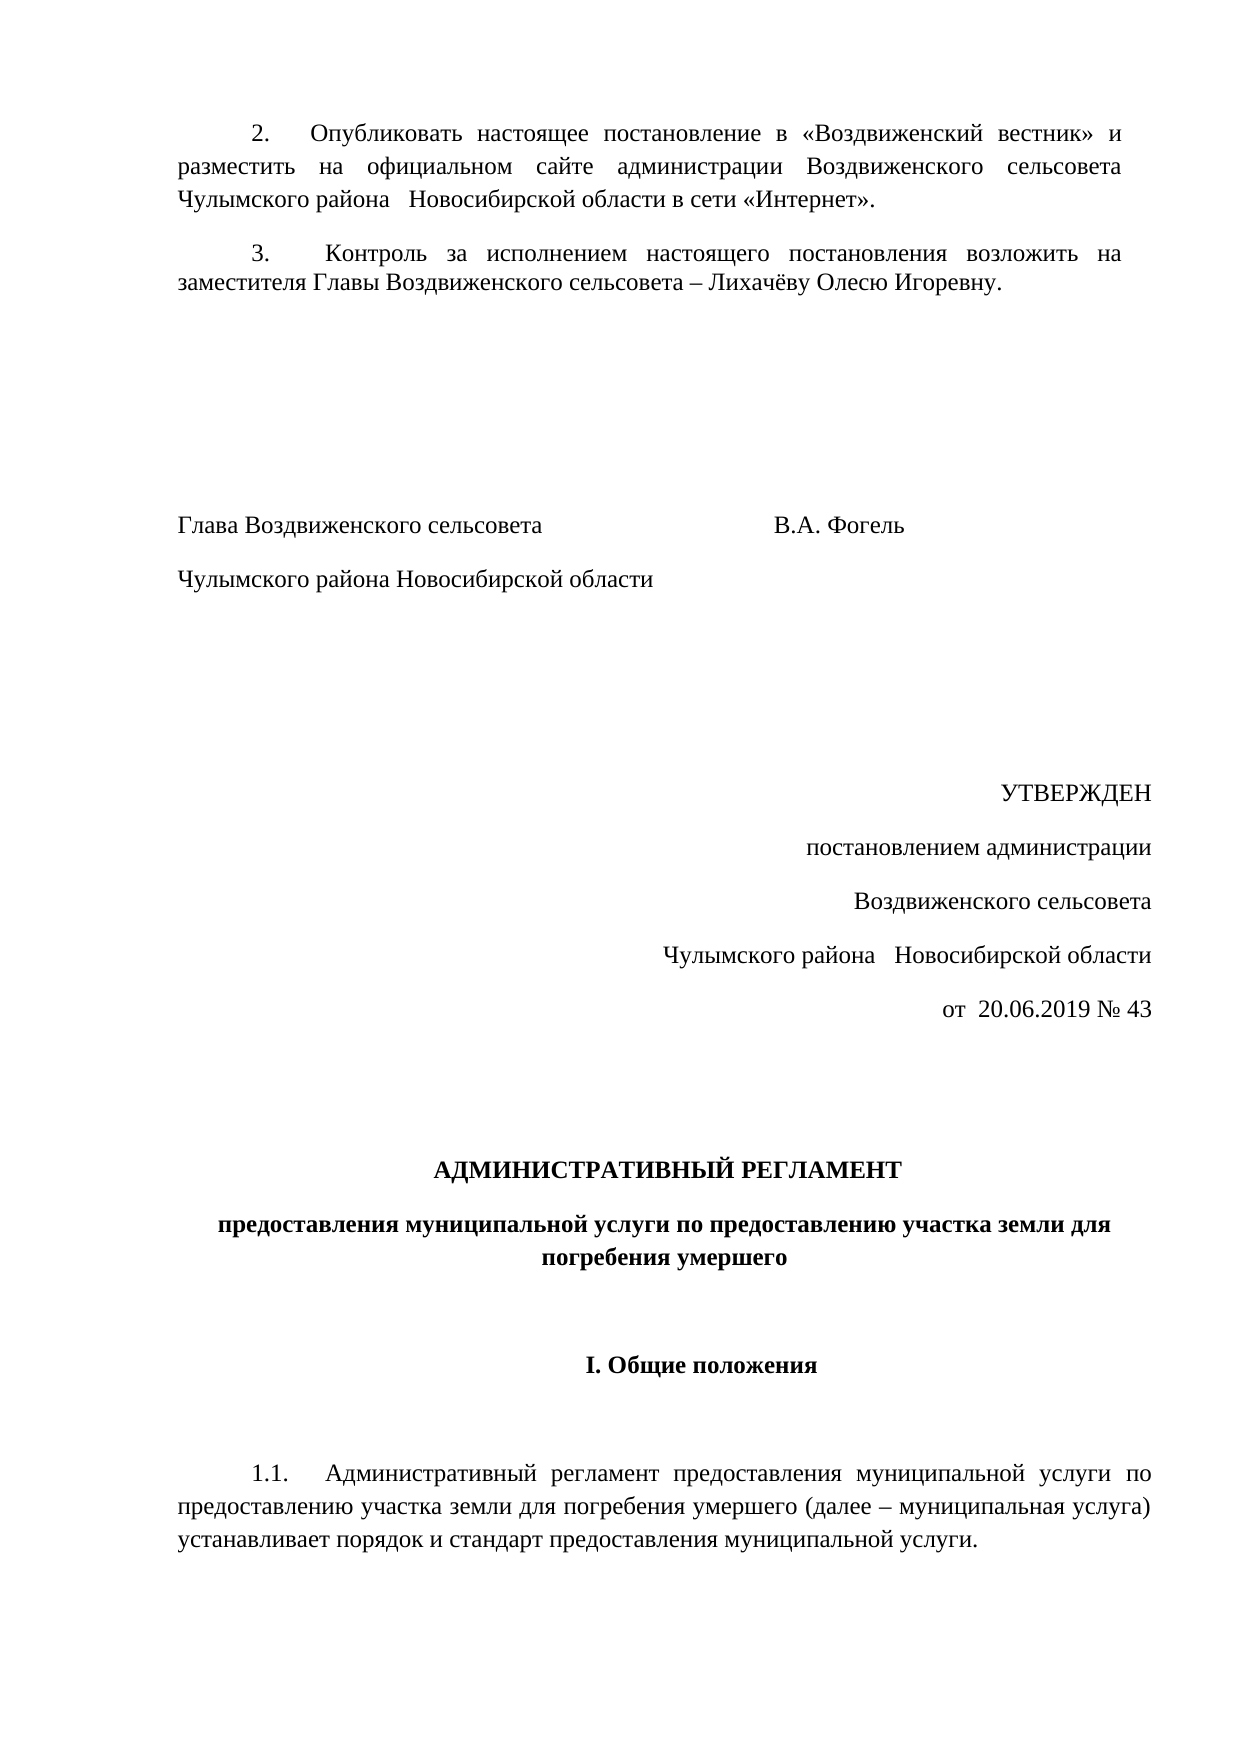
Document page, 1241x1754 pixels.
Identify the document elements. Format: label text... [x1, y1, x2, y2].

text постановлением администрации [177, 832, 1152, 861]
text 1.1. Административный регламент предоставления муниципальной услуги по предоставлению участка земли для погребения умершего (далее – муниципальная услуга) устанавливает порядок и стандарт предоставления муниципальной услуги. [177, 1458, 1152, 1553]
text АДМИНИСТРАТИВНЫЙ РЕГЛАМЕНТ [177, 1156, 1152, 1184]
text Глава Воздвиженского сельсовета В.А. Фогель [177, 510, 1122, 539]
list 3. Контроль за исполнением настоящего постановления возложить на заместителя Главы Воздвиженского сельсовета – Лихачёву Олесю Игоревну. [177, 238, 1122, 296]
text I. Общие положения [177, 1350, 1152, 1379]
text УТВЕРЖДЕН [177, 778, 1152, 807]
text Воздвиженского сельсовета [177, 886, 1152, 915]
text от 20.06.2019 № 43 [177, 994, 1152, 1023]
text Чулымского района Новосибирской области [177, 564, 1122, 593]
text предоставления муниципальной услуги по предоставлению участка земли для погребения умершего [177, 1209, 1152, 1271]
text Чулымского района Новосибирской области [177, 940, 1152, 969]
text 2. Опубликовать настоящее постановление в «Воздвиженский вестник» и разместить на официальном сайте администрации Воздвиженского сельсовета Чулымского района Новосибирской области в сети «Интернет». [177, 118, 1122, 213]
